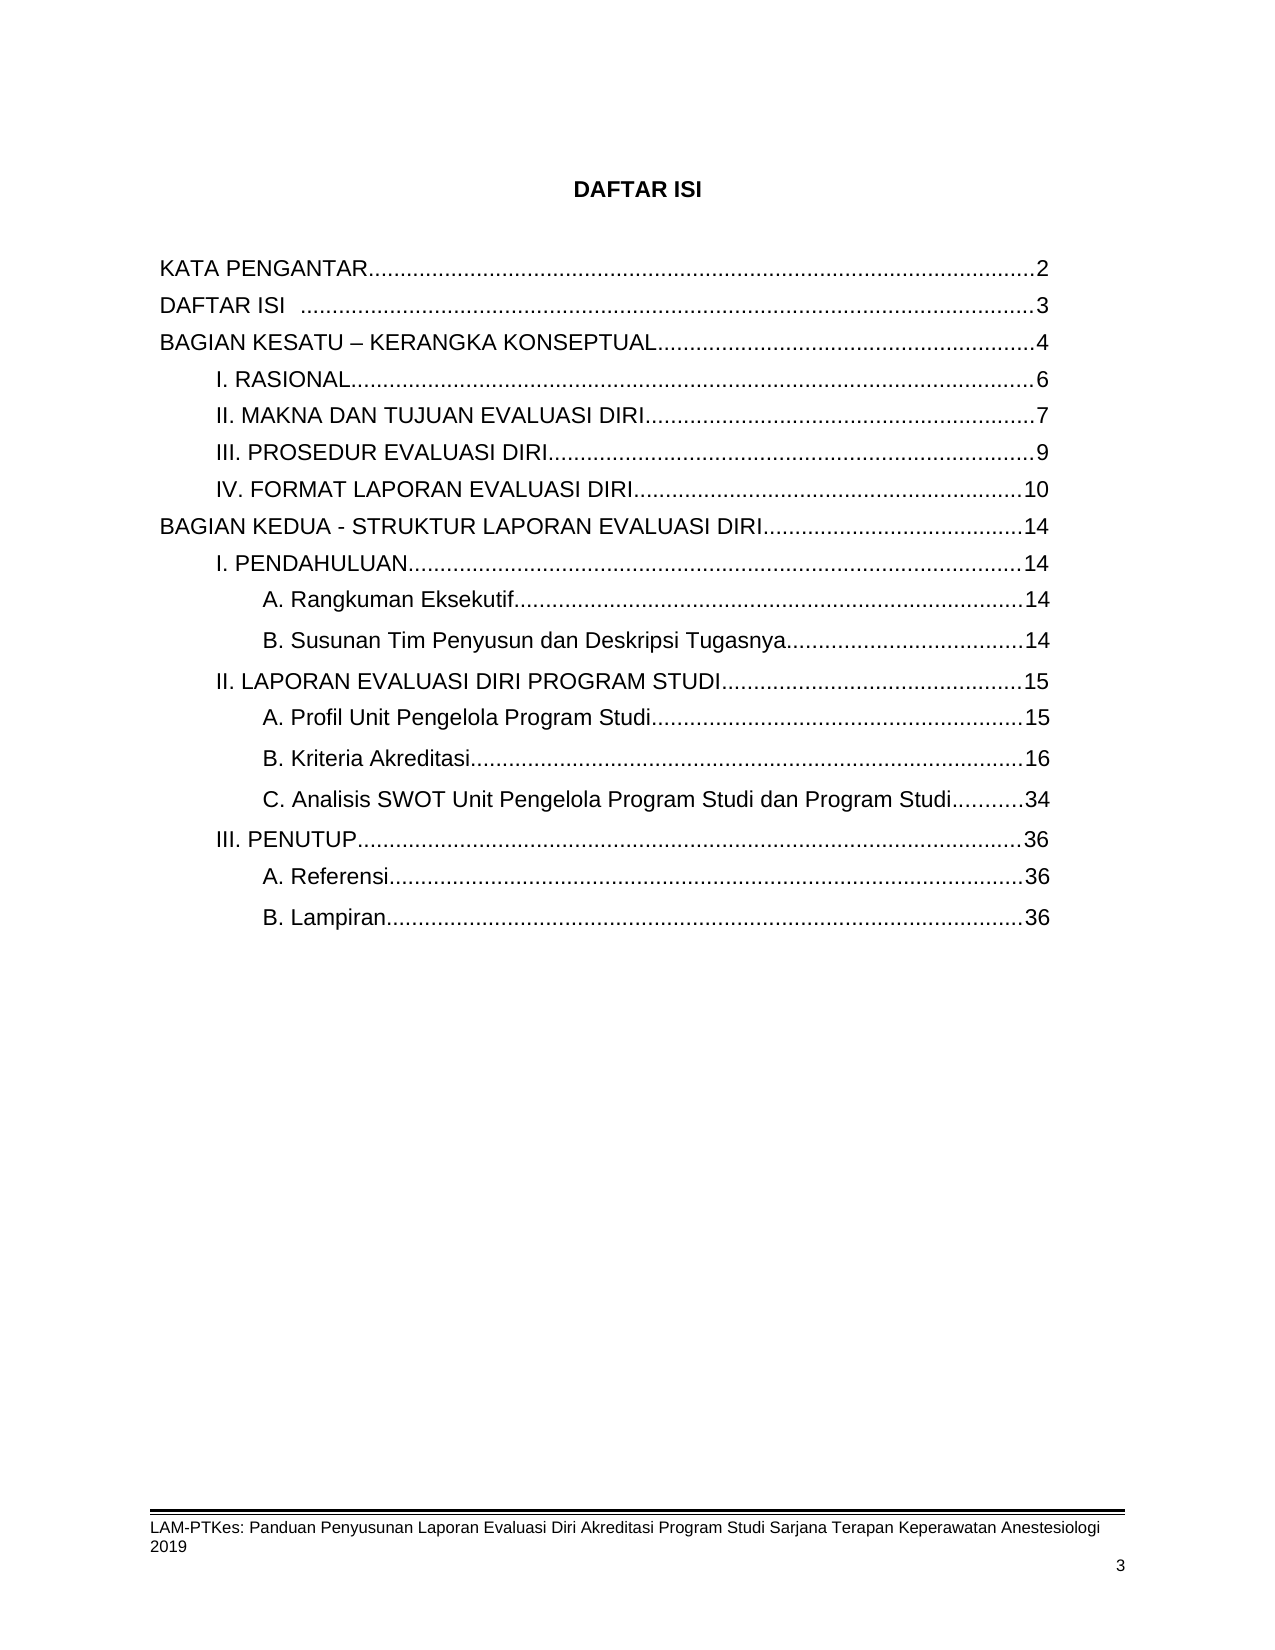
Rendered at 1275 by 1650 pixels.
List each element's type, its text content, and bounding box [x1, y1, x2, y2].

subtitle DAFTAR ISI [150, 176, 1125, 203]
